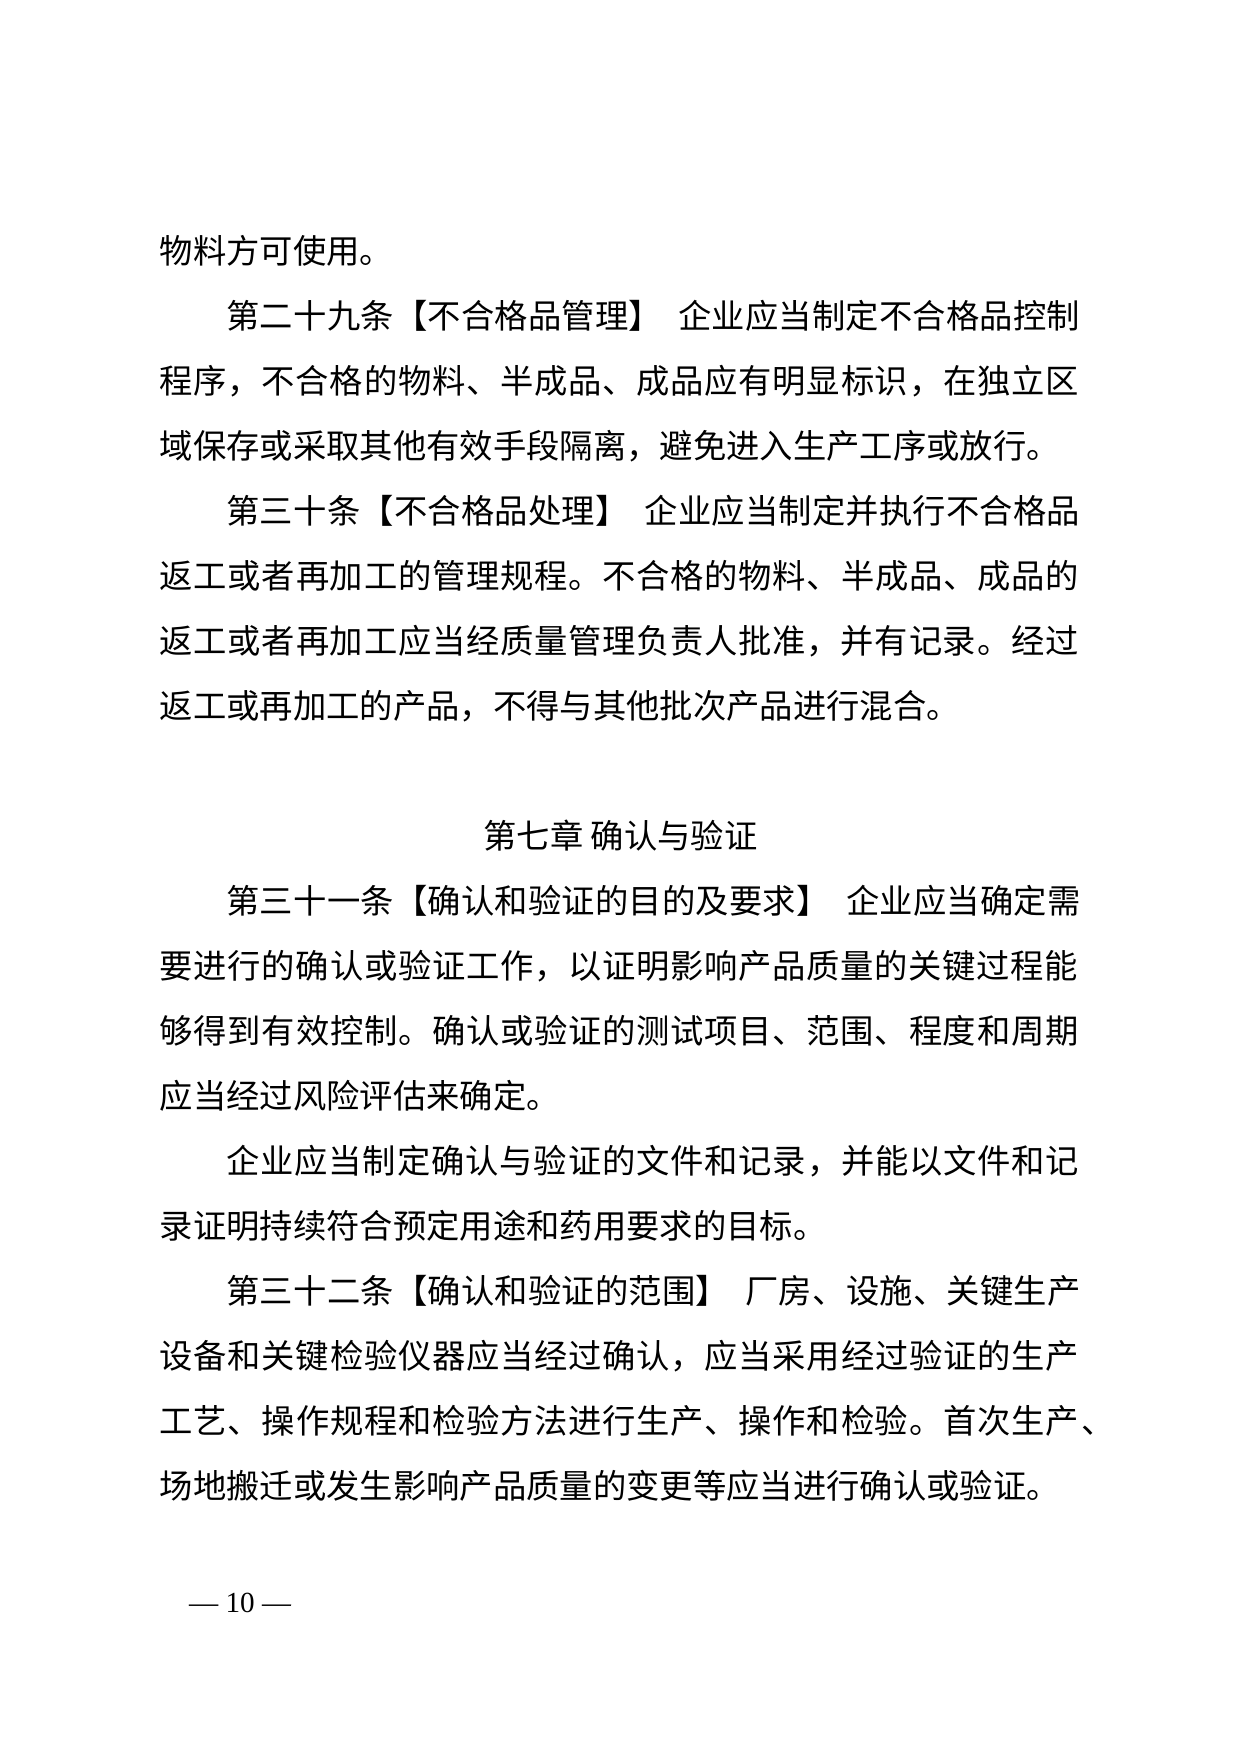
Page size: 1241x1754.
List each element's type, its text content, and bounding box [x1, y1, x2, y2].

text 企业应当制定确认与验证的文件和记录，并能以文件和记录证明持续符合预定用途和药用要求的目标。 [159, 1127, 1081, 1257]
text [159, 217, 1081, 282]
text 第三十条【不合格品处理】 企业应当制定并执行不合格品返工或者再加工的管理规程。不合格的物料、半成品、成品的返工或者再加工应当经质量管理负责人批准，并有记录。经过返工或再加工的产品，不得与其他批次产品进行混合。 [159, 477, 1081, 737]
text 第三十一条【确认和验证的目的及要求】 企业应当确定需要进行的确认或验证工作，以证明影响产品质量的关键过程能够得到有效控制。确认或验证的测试项目、范围、程度和周期应当经过风险评估来确定。 [159, 867, 1081, 1127]
text 第七章 确认与验证 [159, 802, 1081, 867]
text 第三十二条【确认和验证的范围】 厂房、设施、关键生产设备和关键检验仪器应当经过确认，应当采用经过验证的生产工艺、操作规程和检验方法进行生产、操作和检验。首次生产、场地搬迁或发生影响产品质量的变更等应当进行确认或验证。 [159, 1257, 1081, 1517]
text 第二十九条【不合格品管理】 企业应当制定不合格品控制程序，不合格的物料、半成品、成品应有明显标识，在独立区域保存或采取其他有效手段隔离，避免进入生产工序或放行。 [159, 282, 1081, 477]
